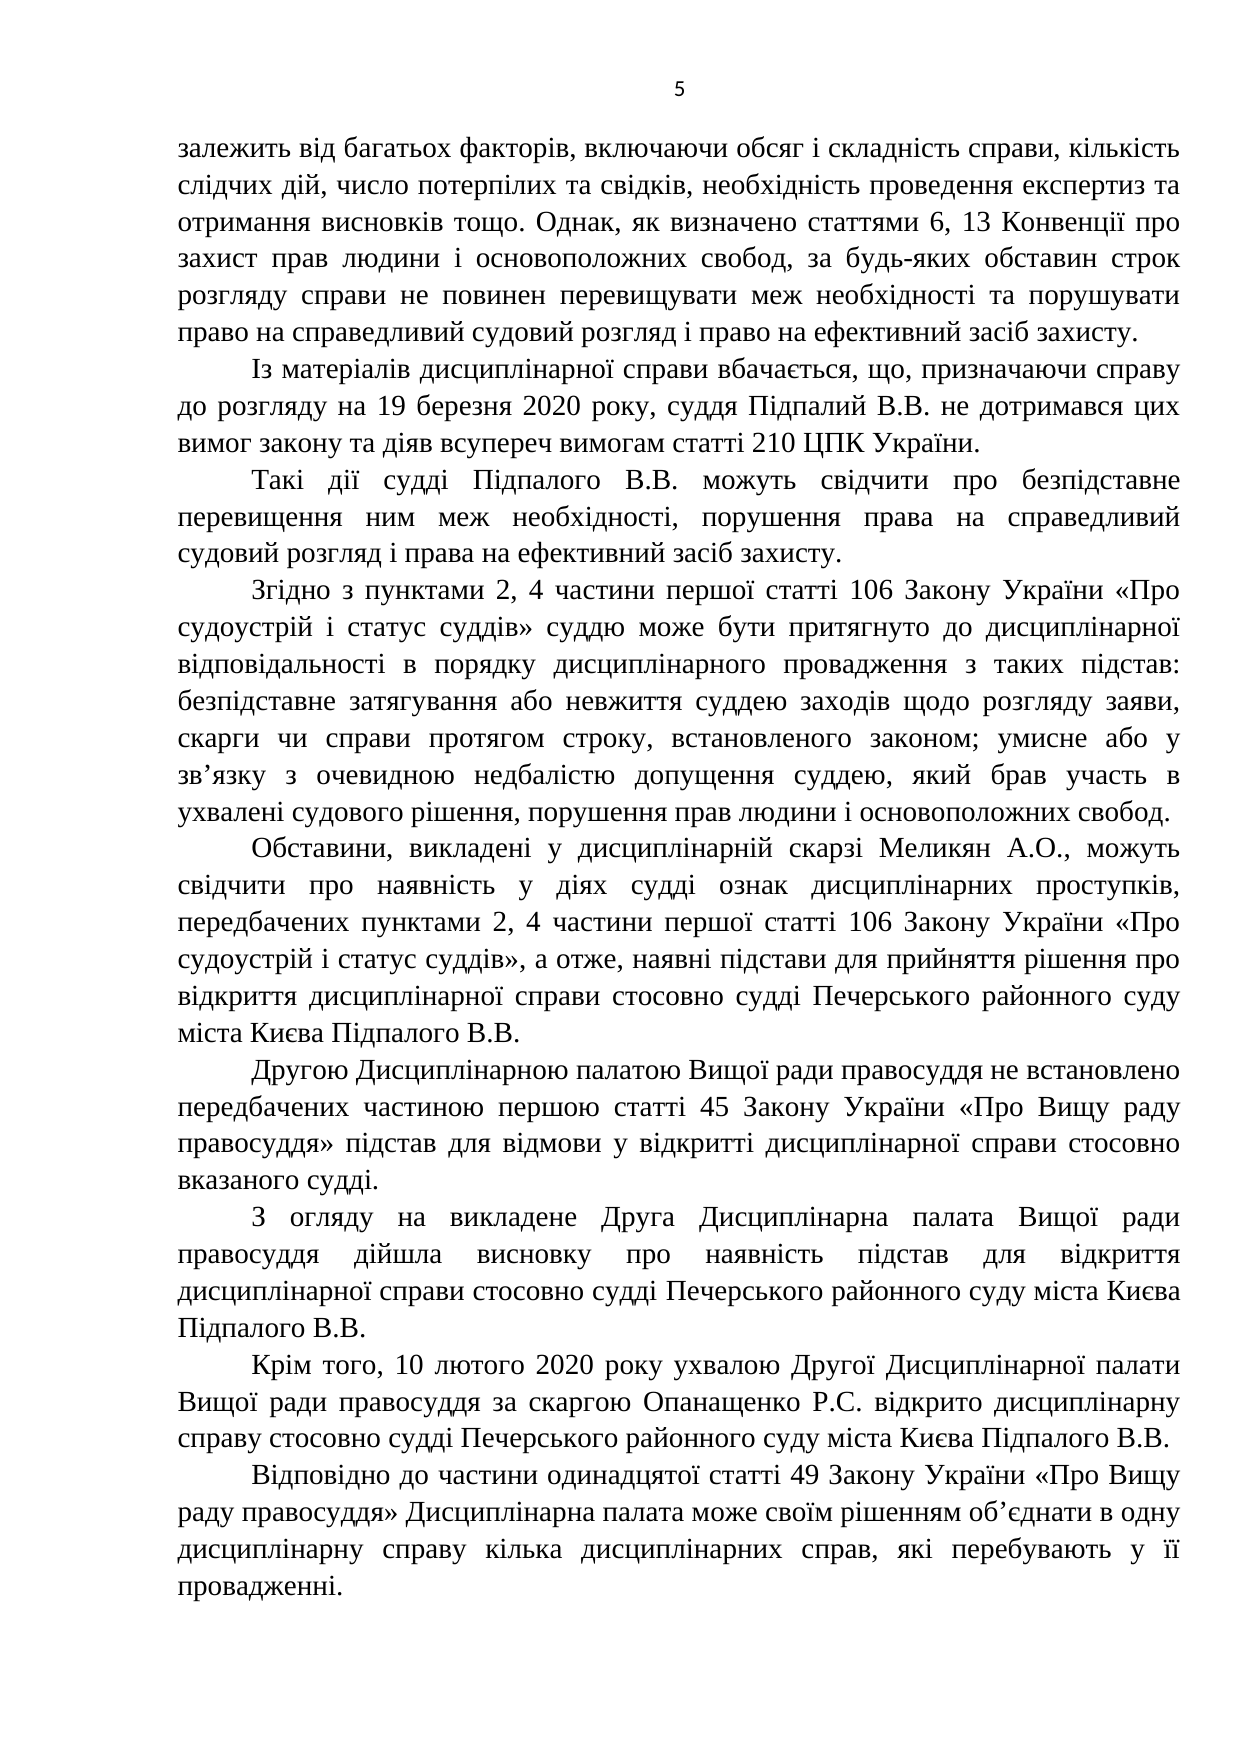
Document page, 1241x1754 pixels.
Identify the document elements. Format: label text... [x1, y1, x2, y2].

text З огляду на викладене Друга Дисциплінарна палата Вищої ради правосуддя дійшла висновку про наявність підстав для відкриття дисциплінарної справи стосовно судді Печерського районного суду міста Києва Підпалого В.В. [177, 1199, 1181, 1343]
text Згідно з пунктами 2, 4 частини першої статті 106 Закону України «Про судоустрій і статус суддів» суддю може бути притягнуто до дисциплінарної відповідальності в порядку дисциплінарного провадження з таких підстав: безпідставне затягування або невжиття суддею заходів щодо розгляду заяви, скарги чи справи протягом строку, встановленого законом; умисне або у зв’язку з очевидною недбалістю допущення суддею, який брав участь в ухвалені судового рішення, порушення прав людини і основоположних свобод. [177, 572, 1181, 827]
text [177, 130, 1181, 348]
text Відповідно до частини одинадцятої статті 49 Закону України «Про Вищу раду правосуддя» Дисциплінарна палата може своїм рішенням об’єднати в одну дисциплінарну справу кілька дисциплінарних справ, які перебувають у її провадженні. [177, 1457, 1181, 1602]
text Другою Дисциплінарною палатою Вищої ради правосуддя не встановлено передбачених частиною першою статті 45 Закону України «Про Вищу раду правосуддя» підстав для відмови у відкритті дисциплінарної справи стосовно вказаного судді. [177, 1052, 1181, 1196]
text Крім того, 10 лютого 2020 року ухвалою Другої Дисциплінарної палати Вищої ради правосуддя за скаргою Опанащенко Р.С. відкрито дисциплінарну справу стосовно судді Печерського районного суду міста Києва Підпалого В.В. [177, 1347, 1181, 1454]
text Із матеріалів дисциплінарної справи вбачається, що, призначаючи справу до розгляду на 19 березня 2020 року, суддя Підпалий В.В. не дотримався цих вимог закону та діяв всупереч вимогам статті 210 ЦПК України. [177, 351, 1181, 458]
text Такі дії судді Підпалого В.В. можуть свідчити про безпідставне перевищення ним меж необхідності, порушення права на справедливий судовий розгляд і права на ефективний засіб захисту. [177, 462, 1181, 569]
text Обставини, викладені у дисциплінарній скарзі Меликян А.О., можуть свідчити про наявність у діях судді ознак дисциплінарних проступків, передбачених пунктами 2, 4 частини першої статті 106 Закону України «Про судоустрій і статус суддів», а отже, наявні підстави для прийняття рішення про відкриття дисциплінарної справи стосовно судді Печерського районного суду міста Києва Підпалого В.В. [177, 831, 1181, 1048]
